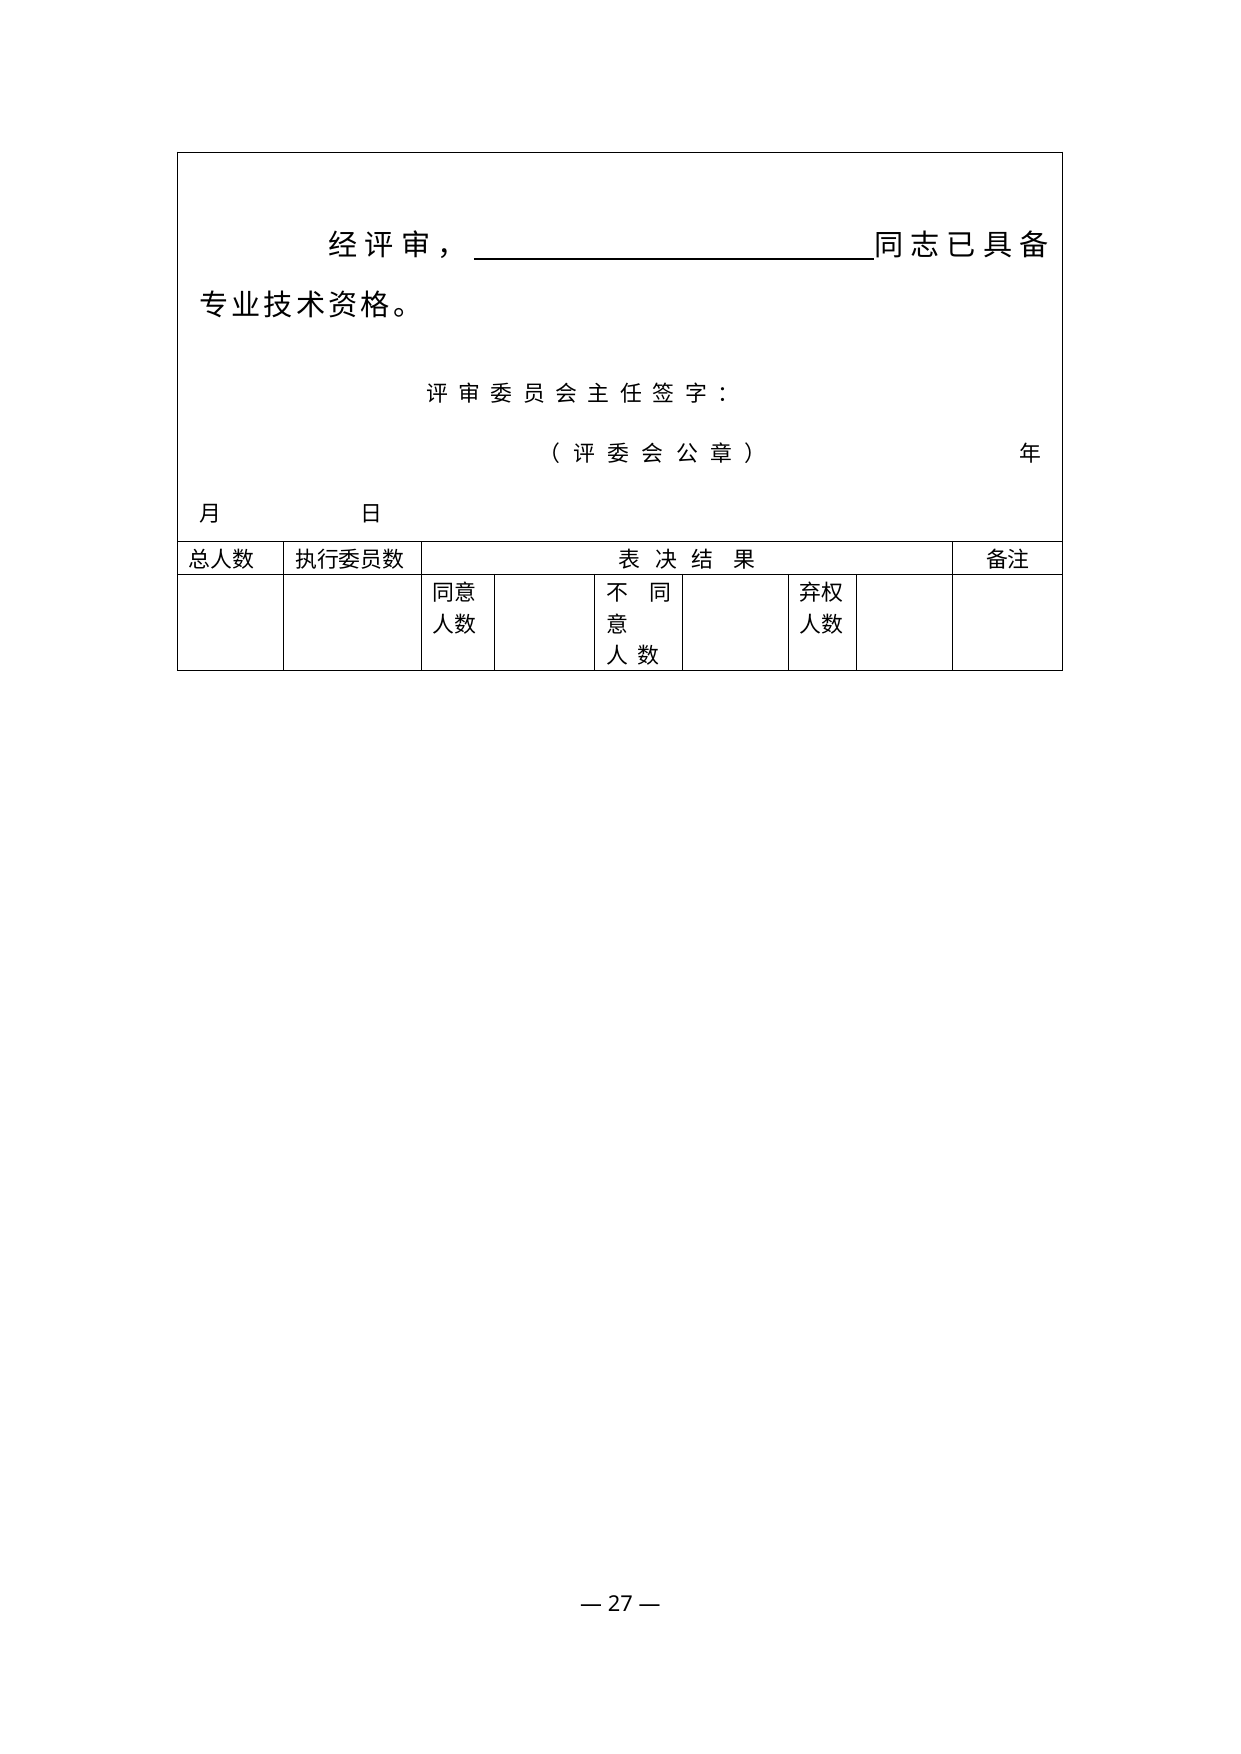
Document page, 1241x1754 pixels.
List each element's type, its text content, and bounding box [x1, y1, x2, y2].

table_cell [284, 575, 421, 670]
table_cell 同意 人数 [422, 575, 494, 670]
table_cell 不同意 人 数 [595, 575, 682, 670]
table_cell [857, 575, 952, 670]
table_cell 备注 [953, 542, 1062, 574]
table_cell [683, 575, 788, 670]
table_cell [953, 575, 1062, 670]
table_cell 表 决 结 果 [422, 542, 952, 574]
table_cell 弃权 人数 [789, 575, 856, 670]
table_cell 执行委员数 [284, 542, 421, 574]
table_cell 总人数 [178, 542, 283, 574]
table_cell [495, 575, 594, 670]
table_cell [178, 575, 283, 670]
table_header 经评审， 同志已具备 专业技术资格。 评审委员会主任签字： （评委会公章） 年 月 日 [178, 153, 1062, 541]
